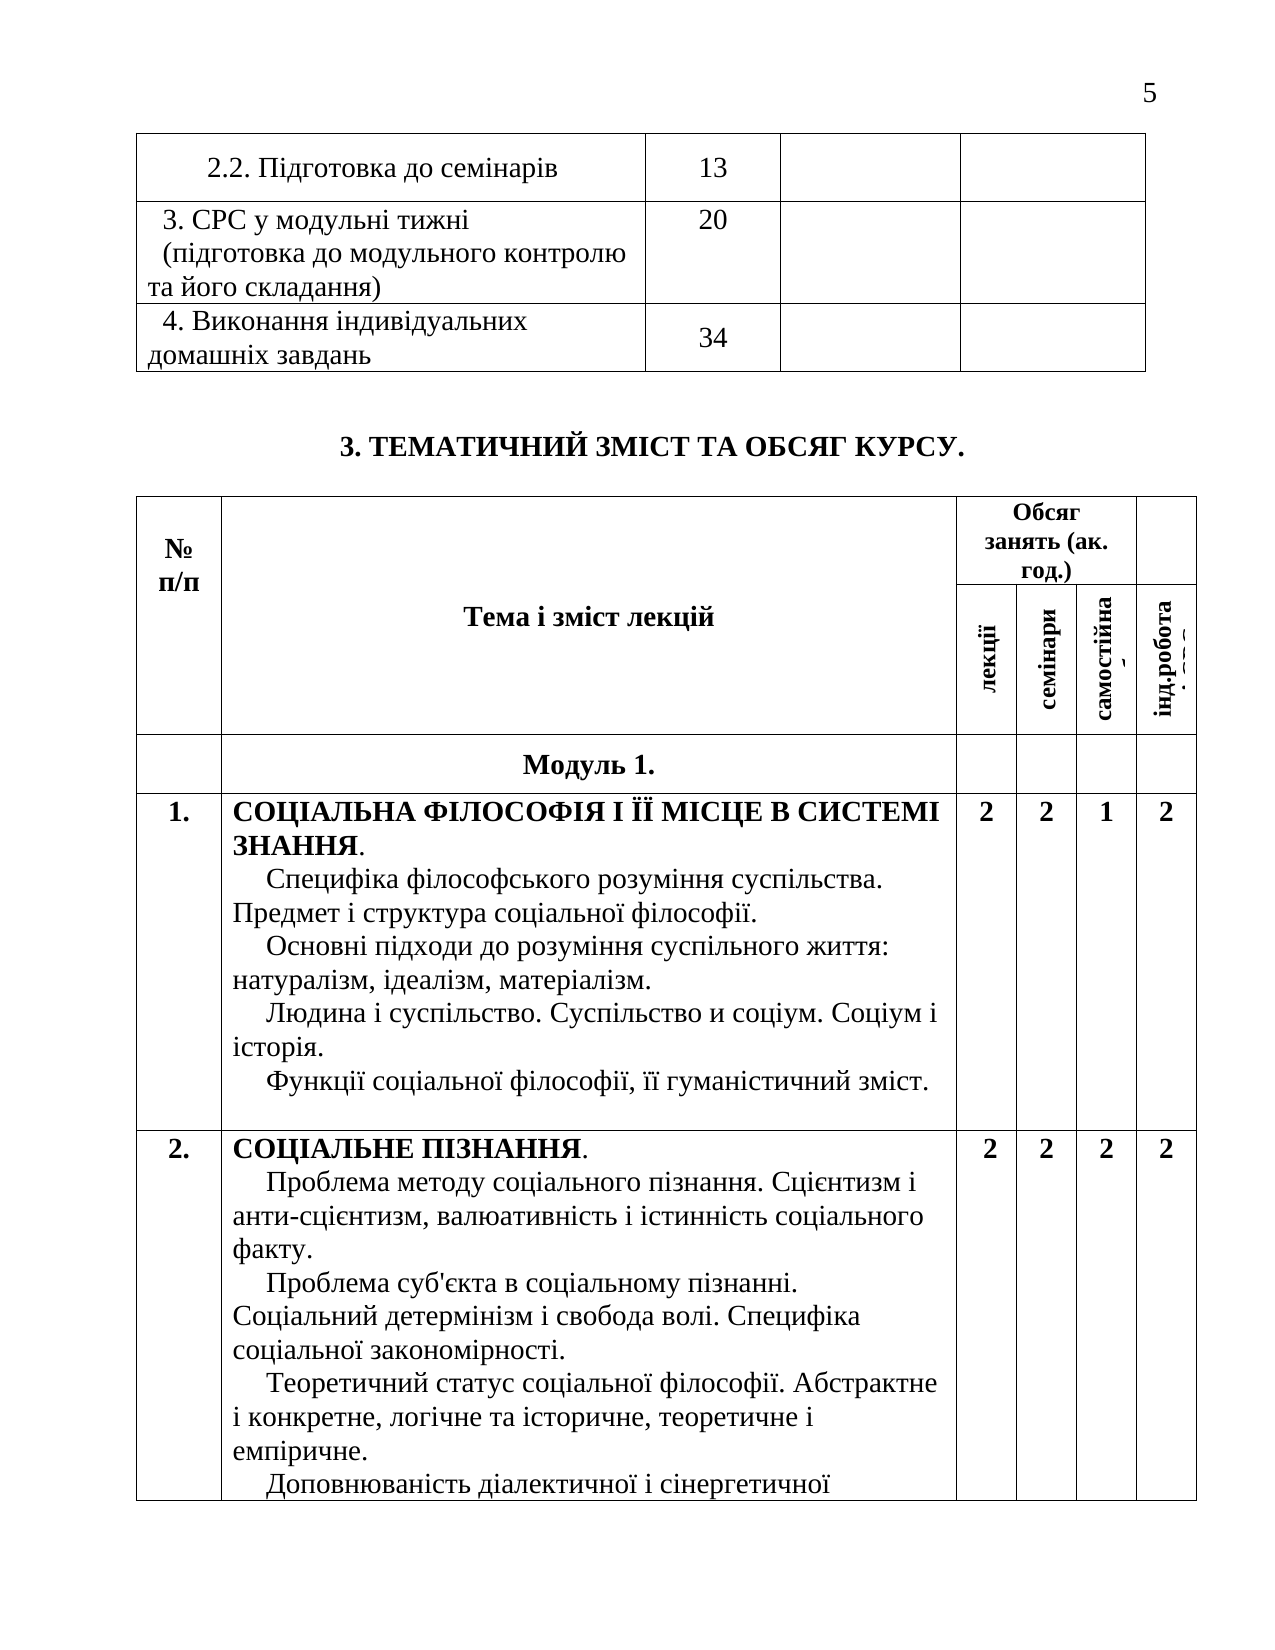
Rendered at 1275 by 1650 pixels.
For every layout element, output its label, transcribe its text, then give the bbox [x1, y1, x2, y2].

table_cell 2 [1077, 1131, 1136, 1500]
table_cell 2 [1017, 1131, 1076, 1500]
table_cell [961, 202, 1145, 302]
table_cell [1077, 735, 1136, 793]
table_header Тема і зміст лекцій [222, 497, 956, 734]
table_cell 13 [646, 134, 780, 201]
table_cell [781, 202, 960, 302]
table_cell [1017, 735, 1076, 793]
table_cell 2 [957, 794, 1016, 1130]
table_cell 2 [957, 1131, 1016, 1500]
table_cell [957, 735, 1016, 793]
table_cell самостійна робота [1077, 585, 1136, 734]
table_cell 1. [137, 794, 221, 1130]
table_cell Модуль 1. [222, 735, 956, 793]
table_cell 2 [1017, 794, 1076, 1130]
table_cell лекції [957, 585, 1016, 734]
table_header № п/п [137, 497, 221, 734]
table_cell [961, 134, 1145, 201]
table_cell 20 [646, 202, 780, 302]
table_cell 2 [1137, 794, 1196, 1130]
table_cell 2 [1137, 1131, 1196, 1500]
table_cell 2. [137, 1131, 221, 1500]
table_header Обсяг занять (ак. год.) [957, 497, 1136, 583]
table_cell [781, 134, 960, 201]
table_cell [137, 735, 221, 793]
table_cell [781, 304, 960, 371]
table_cell СОЦІАЛЬНА ФІЛОСОФІЯ І ЇЇ МІСЦЕ В СИСТЕМІ ЗНАННЯ. Cпецифіка філософського розуміння суспільства. Предмет і структура соціальної філософії. Основні підходи до розуміння суспільного життя: натуралізм, ідеалізм, матеріалізм. Людина і суспільство. Суспільство и соціум. Соціум і історія. Функції соціальної філософії, її гуманістичний зміст. [222, 794, 956, 1130]
table_cell 3. СРС у модульні тижні (підготовка до модульного контролю та його складання) [137, 202, 645, 302]
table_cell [222, 1131, 956, 1500]
table_header [1137, 497, 1196, 583]
table_cell інд.робота і СРС [1137, 585, 1196, 734]
table_cell семінари [1017, 585, 1076, 734]
text 3. ТЕМАТИЧНИЙ ЗМІСТ ТА ОБСЯГ КУРСУ. [148, 429, 1157, 463]
table_cell [961, 304, 1145, 371]
table_cell 34 [646, 304, 780, 371]
table_cell [1137, 735, 1196, 793]
table_cell 4. Виконання індивідуальних домашніх завдань [137, 304, 645, 371]
table_cell 1 [1077, 794, 1136, 1130]
table_cell 2.2. Підготовка до семінарів [137, 134, 645, 201]
